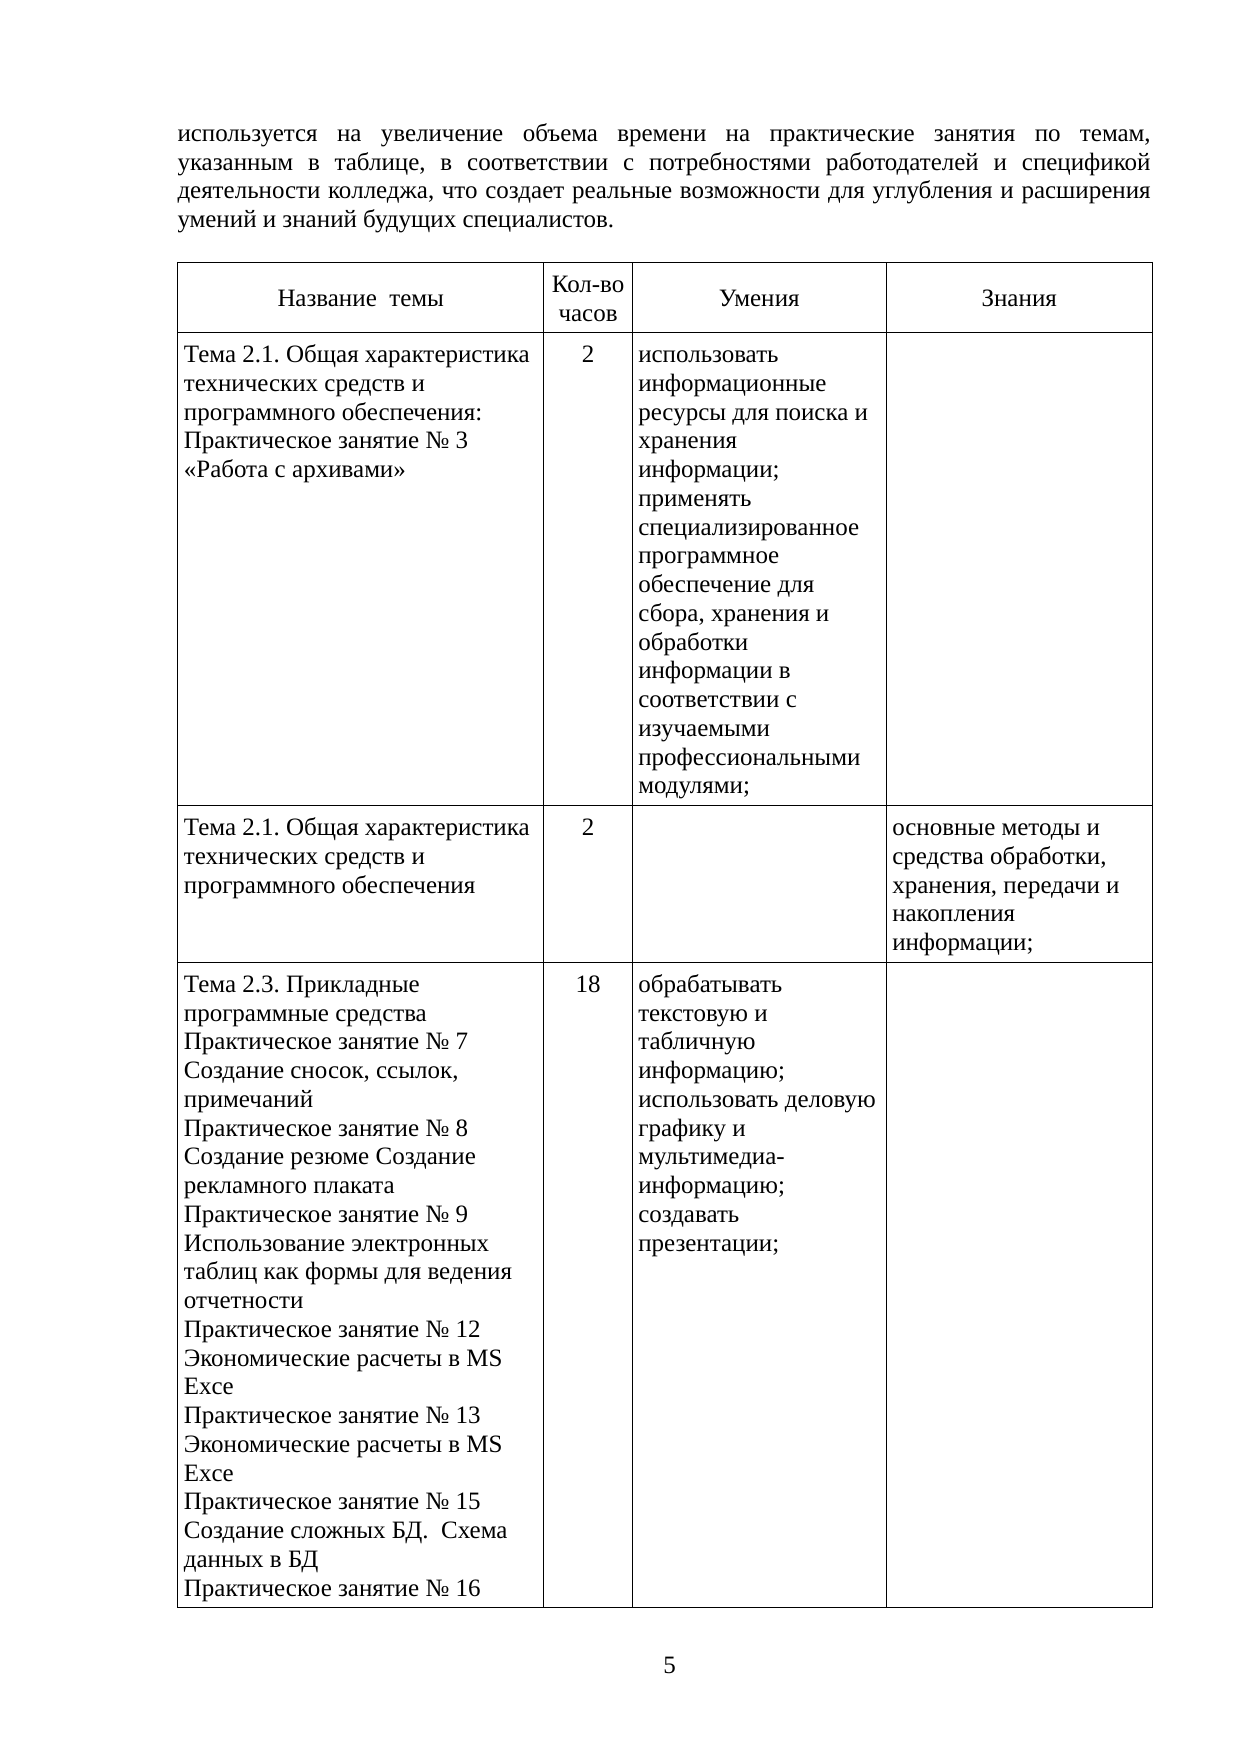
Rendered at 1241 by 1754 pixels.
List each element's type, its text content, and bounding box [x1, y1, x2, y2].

table_cell 18 [544, 963, 632, 1607]
table_cell использовать информационные ресурсы для поиска и хранения информации; применять специализированное программное обеспечение для сбора, хранения и обработки информации в соответствии с изучаемыми профессиональными модулями; [633, 333, 886, 805]
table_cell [178, 963, 543, 1607]
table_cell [633, 963, 886, 1607]
table_cell Тема 2.1. Общая характеристика технических средств и программного обеспечения [178, 806, 543, 962]
table_cell 2 [544, 806, 632, 962]
table_cell [887, 963, 1152, 1607]
table_cell [887, 333, 1152, 805]
table_cell 2 [544, 333, 632, 805]
table_header Знания [887, 263, 1152, 332]
table_header Умения [633, 263, 886, 332]
table_cell Тема 2.1. Общая характеристика технических средств и программного обеспечения: Практическое занятие № 3 «Работа с архивами» [178, 333, 543, 805]
table_header Название темы [178, 263, 543, 332]
table_header Кол-во часов [544, 263, 632, 332]
table_cell основные методы и средства обработки, хранения, передачи и накопления информации; [887, 806, 1152, 962]
table_cell [633, 806, 886, 962]
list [177, 118, 1152, 233]
